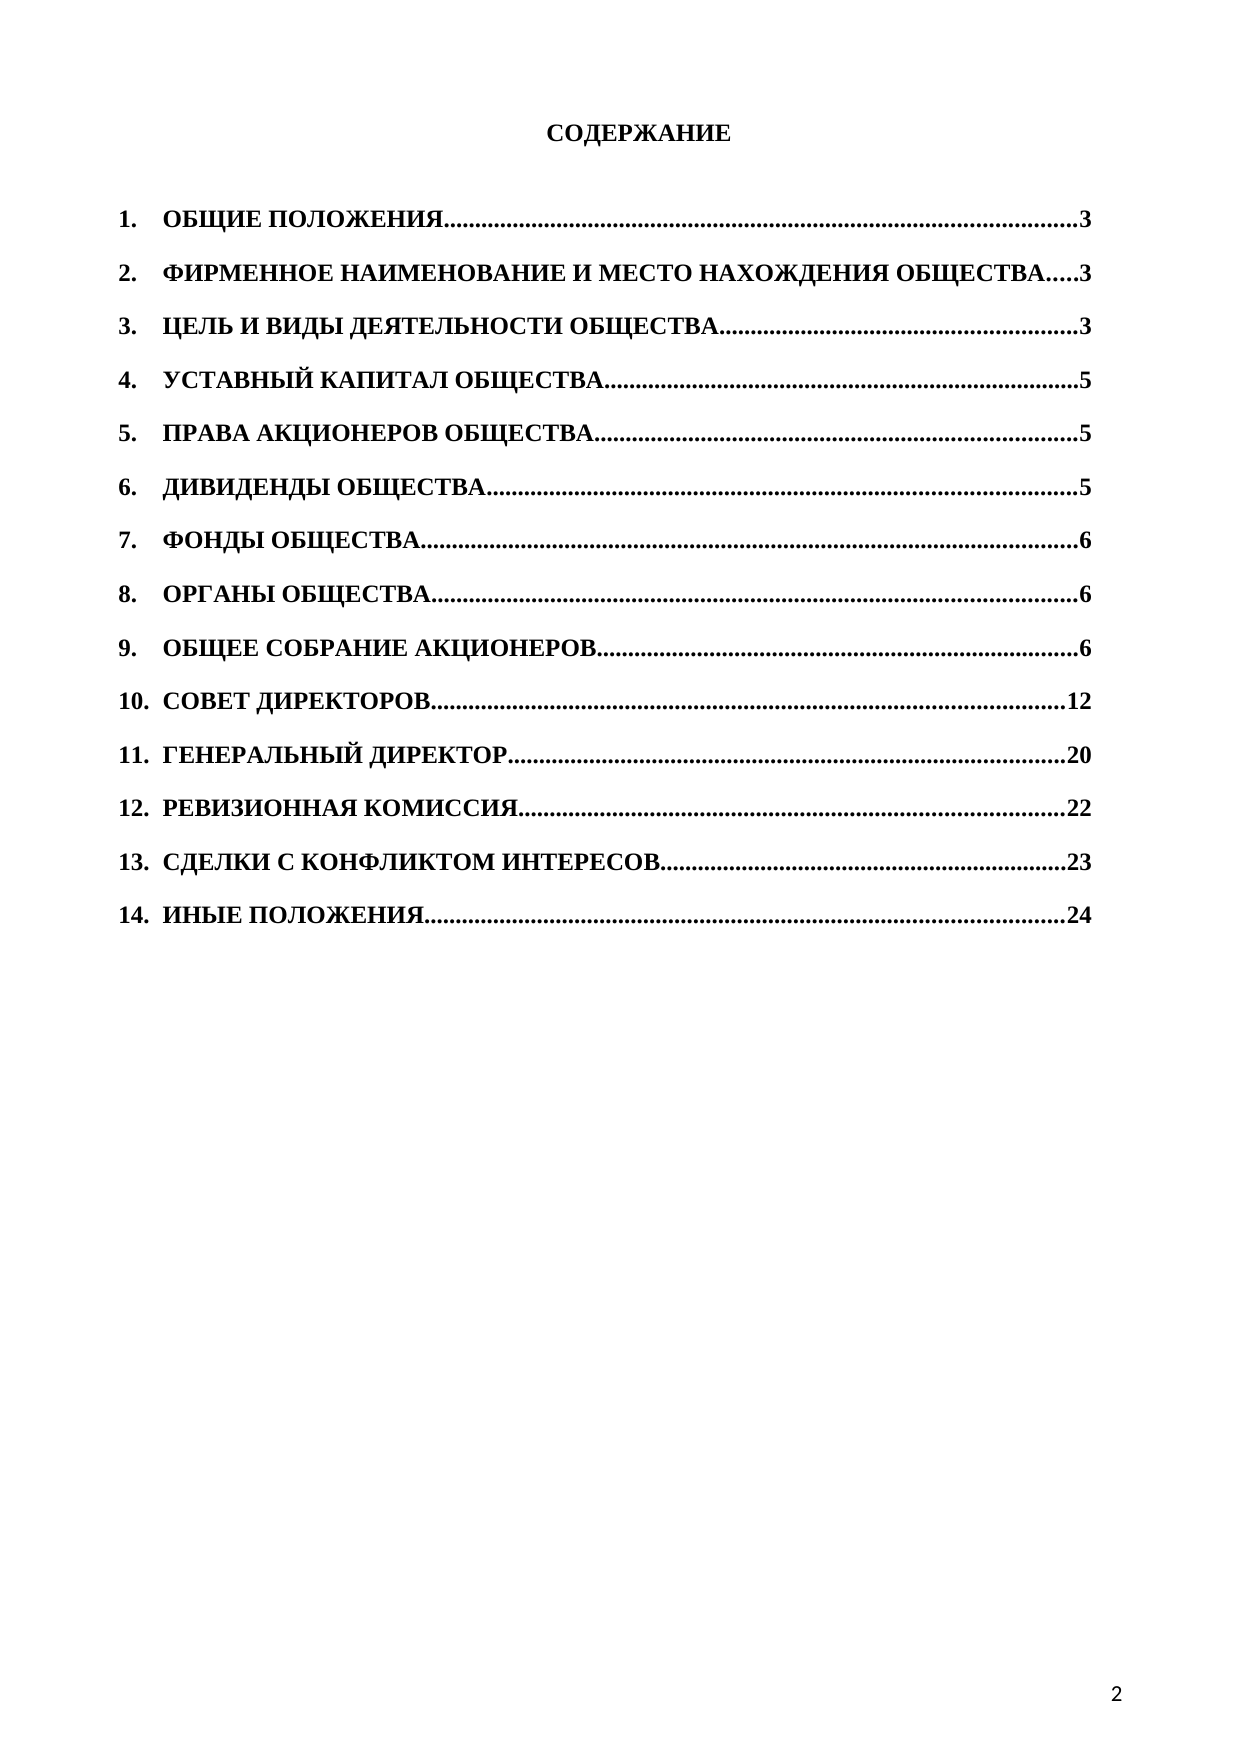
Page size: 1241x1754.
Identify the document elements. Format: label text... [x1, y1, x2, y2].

text 8. ОРГАНЫ ОБЩЕСТВА 6 [118, 579, 1090, 608]
text 11. ГЕНЕРАЛЬНЫЙ ДИРЕКТОР 20 [118, 740, 1090, 768]
text 10. СОВЕТ ДИРЕКТОРОВ 12 [118, 686, 1090, 715]
text СОДЕРЖАНИЕ [155, 118, 1122, 147]
text 5. ПРАВА АКЦИОНЕРОВ ОБЩЕСТВА 5 [118, 418, 1090, 447]
text 2. ФИРМЕННОЕ НАИМЕНОВАНИЕ И МЕСТО НАХОЖДЕНИЯ ОБЩЕСТВА 3 [118, 258, 1090, 287]
text 4. УСТАВНЫЙ КАПИТАЛ ОБЩЕСТВА 5 [118, 365, 1090, 394]
text 9. ОБЩЕЕ СОБРАНИЕ АКЦИОНЕРОВ 6 [118, 633, 1090, 661]
text 3. ЦЕЛЬ И ВИДЫ ДЕЯТЕЛЬНОСТИ ОБЩЕСТВА 3 [118, 311, 1090, 340]
text 6. ДИВИДЕНДЫ ОБЩЕСТВА 5 [118, 472, 1090, 501]
text 7. ФОНДЫ ОБЩЕСТВА 6 [118, 526, 1090, 554]
text 12. РЕВИЗИОННАЯ КОМИССИЯ 22 [118, 793, 1090, 822]
text 14. ИНЫЕ ПОЛОЖЕНИЯ 24 [118, 900, 1090, 929]
text 1. ОБЩИЕ ПОЛОЖЕНИЯ 3 [118, 204, 1090, 233]
text 13. СДЕЛКИ С КОНФЛИКТОМ ИНТЕРЕСОВ 23 [118, 847, 1090, 876]
